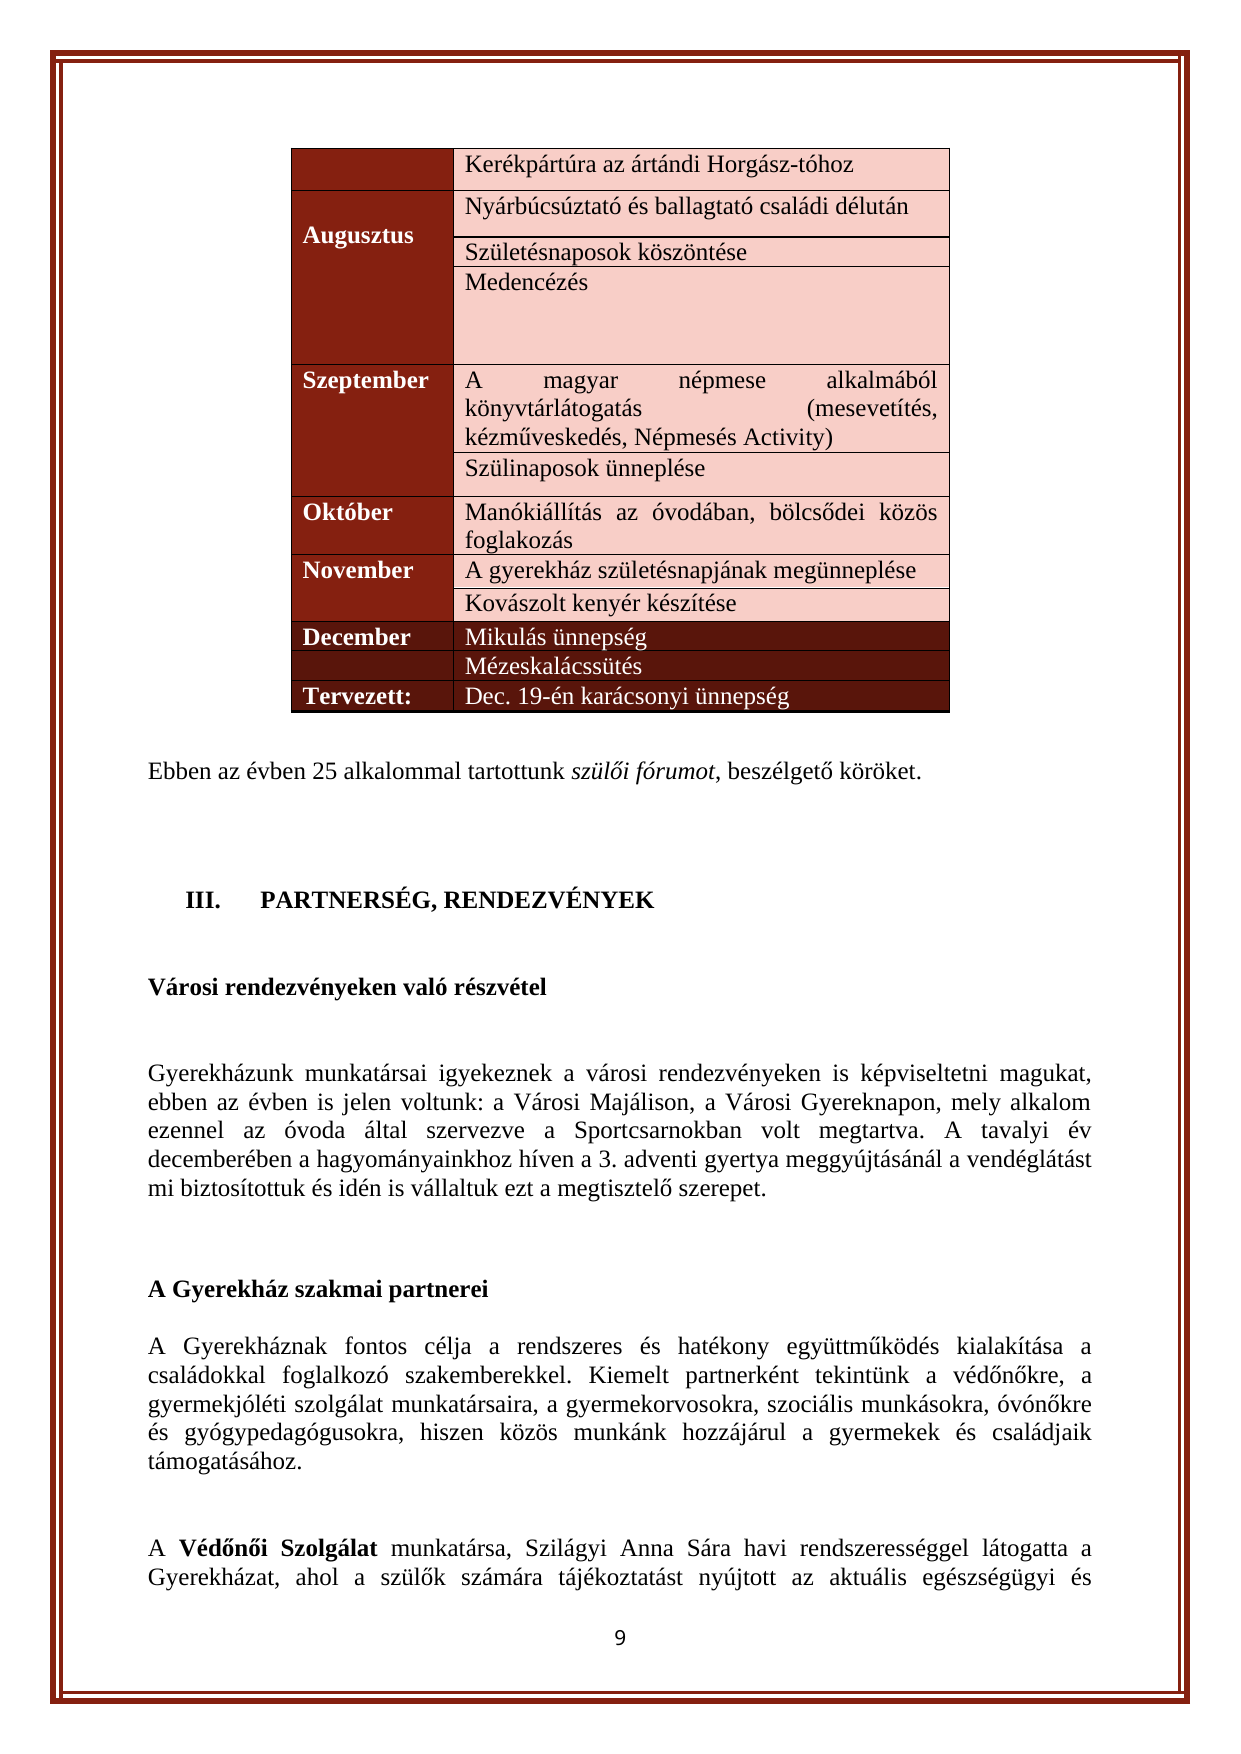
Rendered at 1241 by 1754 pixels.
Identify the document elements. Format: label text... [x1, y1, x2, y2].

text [148, 1533, 1092, 1590]
table_cell December [292, 622, 453, 650]
text A Gyerekház szakmai partnerei [148, 1274, 1092, 1302]
table_cell Manókiállítás az óvodában, bölcsődei közös foglakozás [454, 497, 949, 554]
text Gyerekházunk munkatársai igyekeznek a városi rendezvényeken is képviseltetni magukat, ebben az évben is jelen voltunk: a Városi Majálison, a Városi Gyereknapon, mely alkalom ezennel az óvoda által szervezve a Sportcsarnokban volt megtartva. A tavalyi év decemberében a hagyományainkhoz híven a 3. adventi gyertya meggyújtásánál a vendéglátást mi biztosítottuk és idén is vállaltuk ezt a megtisztelő szerepet. [148, 1058, 1092, 1202]
table_cell Mézeskalácssütés [454, 651, 949, 680]
list PARTNERSÉG, RENDEZVÉNYEK [185, 886, 1092, 914]
text A Gyerekháznak fontos célja a rendszeres és hatékony együttműködés kialakítása a családokkal foglalkozó szakemberekkel. Kiemelt partnerként tekintünk a védőnőkre, a gyermekjóléti szolgálat munkatársaira, a gyermekorvosokra, szociális munkásokra, óvónőkre és gyógypedagógusokra, hiszen közös munkánk hozzájárul a gyermekek és családjaik támogatásához. [148, 1331, 1092, 1475]
table_cell Kerékpártúra az ártándi Horgász-tóhoz [454, 149, 949, 190]
table_cell November [292, 555, 453, 621]
table_cell A magyar népmese alkalmából könyvtárlátogatás (mesevetítés, kézműveskedés, Népmesés Activity) [454, 365, 949, 452]
table_cell Tervezett: [292, 681, 453, 710]
table_cell Születésnaposok köszöntése [454, 238, 949, 266]
text Városi rendezvényeken való részvétel [148, 972, 1092, 1001]
table_cell Dec. 19-én karácsonyi ünnepség [454, 681, 949, 710]
table_cell Szeptember [292, 365, 453, 496]
table_cell [292, 651, 453, 680]
table_cell Mikulás ünnepség [454, 622, 949, 650]
text Ebben az évben 25 alkalommal tartottunk szülői fórumot, beszélgető köröket. [148, 756, 1092, 785]
table_cell Augusztus [292, 191, 453, 364]
table_cell Szülinaposok ünneplése [454, 453, 949, 496]
table_cell Medencézés [454, 267, 949, 364]
table_cell Október [292, 497, 453, 554]
table_cell A gyerekház születésnapjának megünneplése [454, 555, 949, 587]
table_cell Kovászolt kenyér készítése [454, 589, 949, 621]
table_cell Nyárbúcsúztató és ballagtató családi délután [454, 191, 949, 236]
